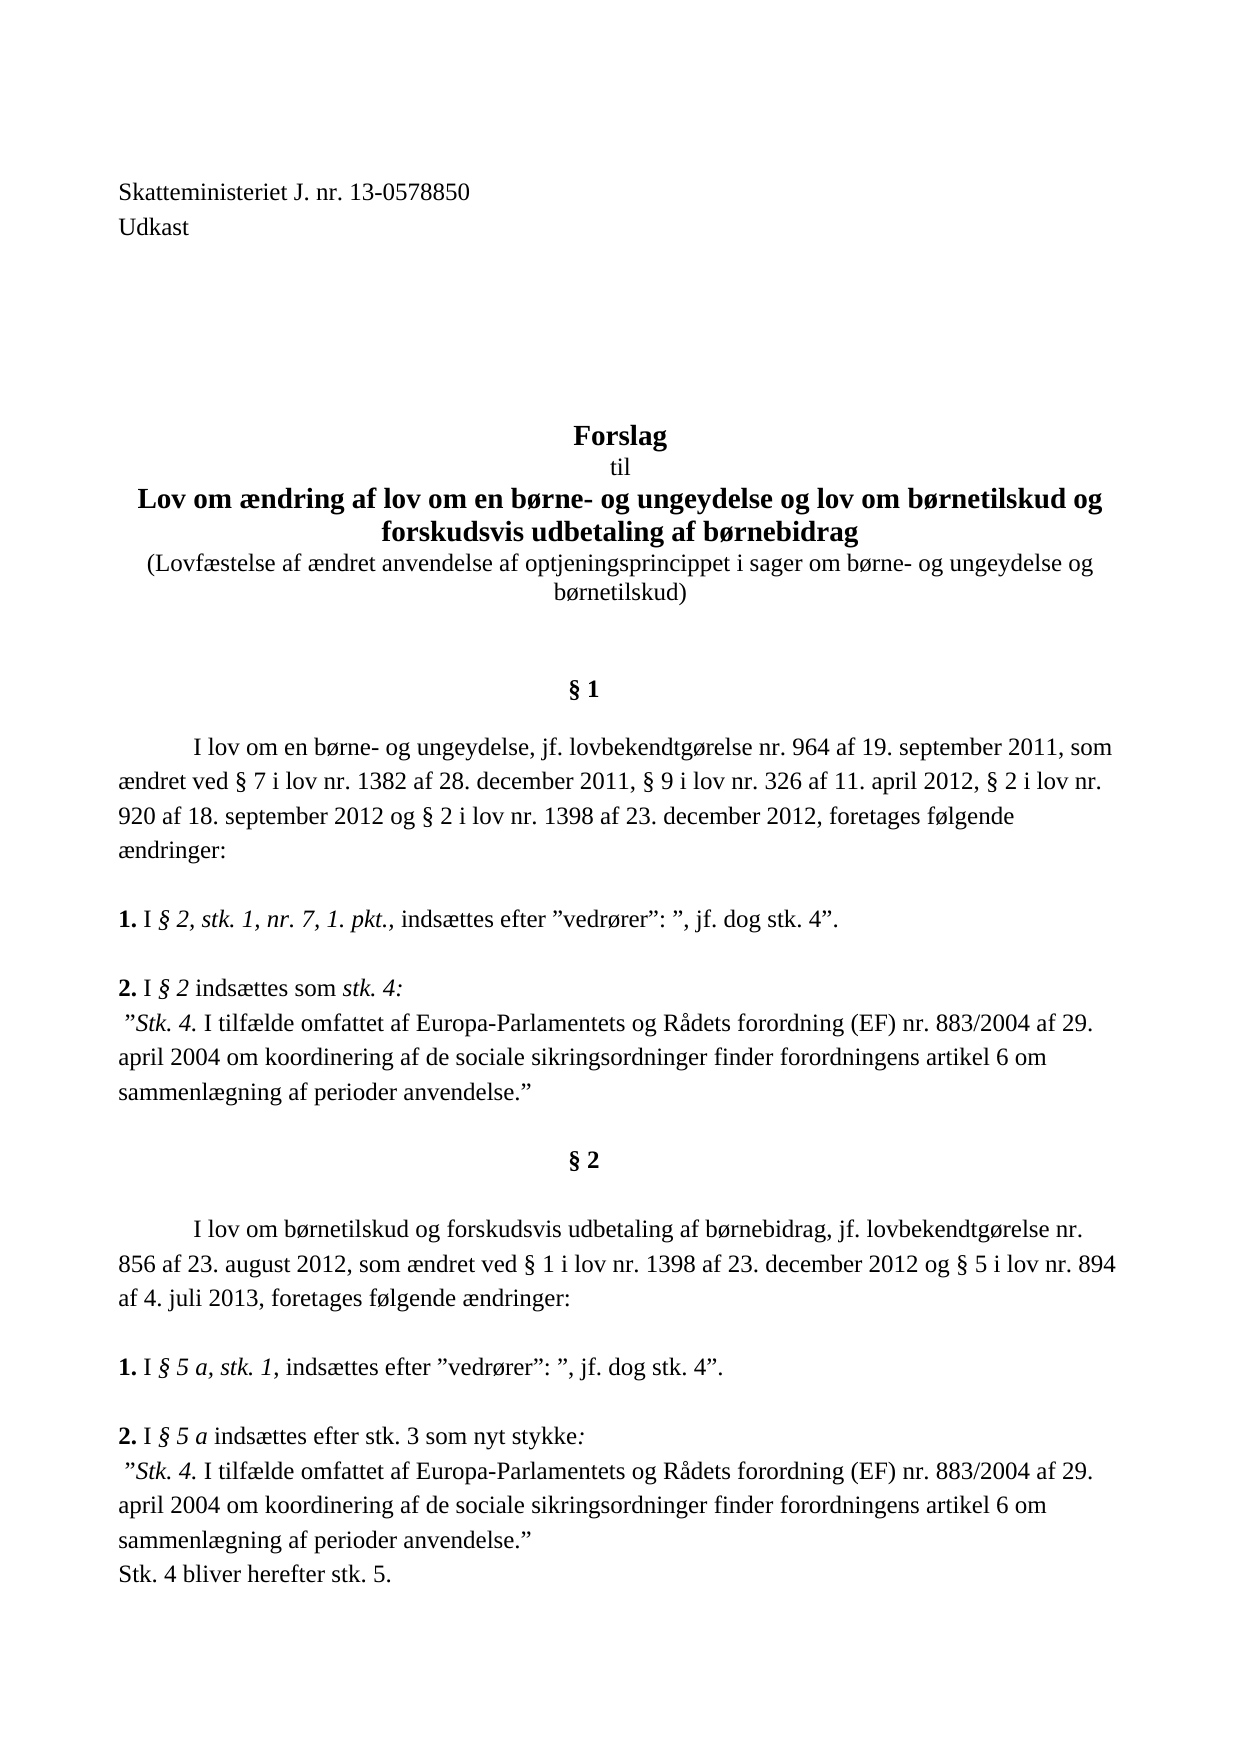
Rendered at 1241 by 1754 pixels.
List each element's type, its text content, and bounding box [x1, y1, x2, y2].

text Stk. 4 bliver herefter stk. 5. [118, 1559, 1122, 1588]
text Skatteministeriet J. nr. 13-0578850 [118, 177, 1122, 206]
text 2. I § 2 indsættes som stk. 4: [118, 973, 1122, 1002]
text (Lovfæstelse af ændret anvendelse af optjeningsprincippet i sager om børne- og ungeydelse og børnetilskud) [118, 548, 1122, 605]
text Forslag [118, 418, 1122, 452]
text Lov om ændring af lov om en børne- og ungeydelse og lov om børnetilskud og forskudsvis udbetaling af børnebidrag [118, 481, 1122, 548]
text ”Stk. 4. I tilfælde omfattet af Europa-Parlamentets og Rådets forordning (EF) nr. 883/2004 af 29. april 2004 om koordinering af de sociale sikringsordninger finder forordningens artikel 6 om sammenlægning af perioder anvendelse.” [118, 1456, 1122, 1554]
text § 1 [493, 674, 1122, 703]
text § 2 [118, 1146, 1122, 1174]
text 1. I § 2, stk. 1, nr. 7, 1. pkt., indsættes efter ”vedrører”: ”, jf. dog stk. 4”. [118, 904, 1122, 933]
text I lov om en børne- og ungeydelse, jf. lovbekendtgørelse nr. 964 af 19. september 2011, som ændret ved § 7 i lov nr. 1382 af 28. december 2011, § 9 i lov nr. 326 af 11. april 2012, § 2 i lov nr. 920 af 18. september 2012 og § 2 i lov nr. 1398 af 23. december 2012, foretages følgende ændringer: [118, 732, 1122, 864]
text 1. I § 5 a, stk. 1, indsættes efter ”vedrører”: ”, jf. dog stk. 4”. [118, 1352, 1122, 1381]
text I lov om børnetilskud og forskudsvis udbetaling af børnebidrag, jf. lovbekendtgørelse nr. 856 af 23. august 2012, som ændret ved § 1 i lov nr. 1398 af 23. december 2012 og § 5 i lov nr. 894 af 4. juli 2013, foretages følgende ændringer: [118, 1214, 1122, 1312]
text ”Stk. 4. I tilfælde omfattet af Europa-Parlamentets og Rådets forordning (EF) nr. 883/2004 af 29. april 2004 om koordinering af de sociale sikringsordninger finder forordningens artikel 6 om sammenlægning af perioder anvendelse.” [118, 1008, 1122, 1105]
text Udkast [118, 212, 1122, 240]
text til [118, 452, 1122, 481]
text 2. I § 5 a indsættes efter stk. 3 som nyt stykke: [118, 1421, 1122, 1450]
